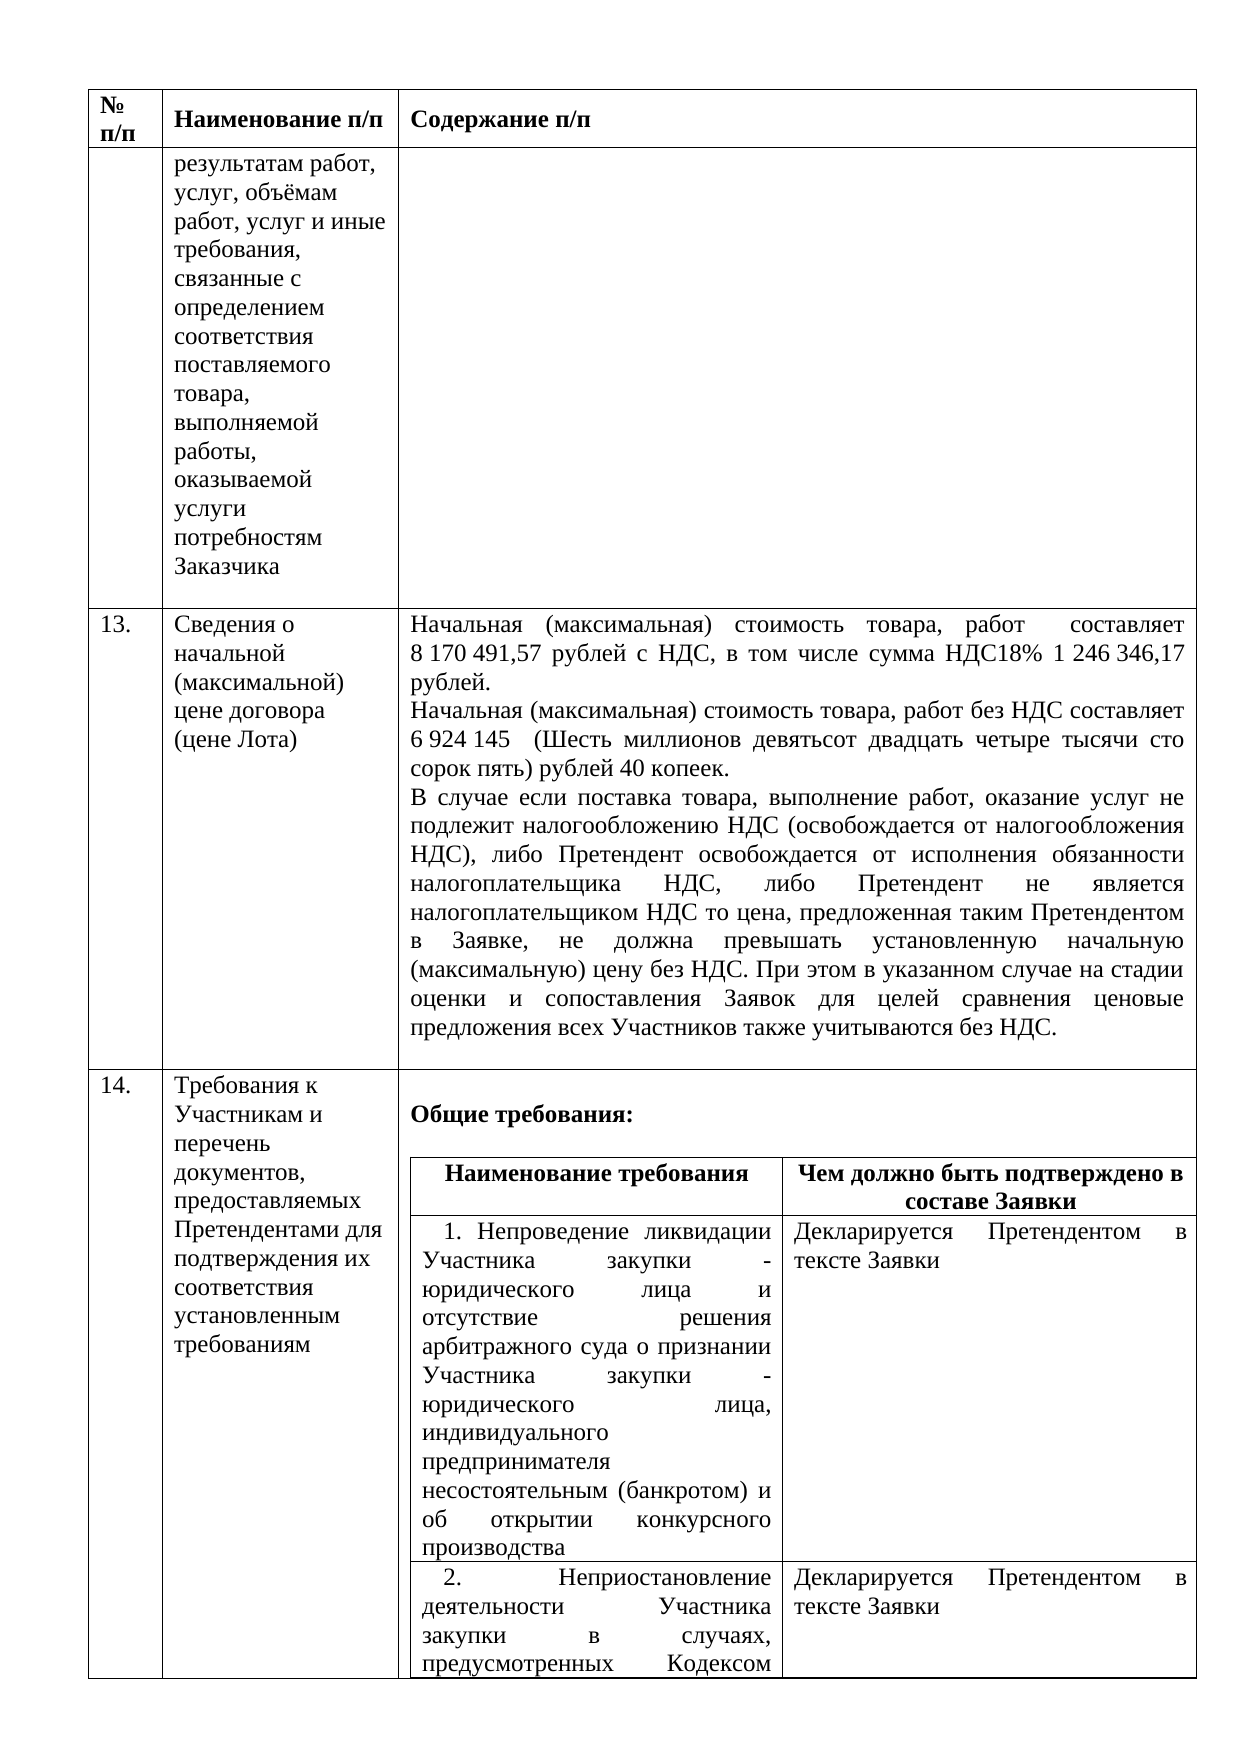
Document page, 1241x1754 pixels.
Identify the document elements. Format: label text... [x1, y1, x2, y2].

table_cell [89, 1070, 162, 1678]
table_cell Общие требования: Дополнительные требования: [399, 1070, 1196, 1678]
table_cell [89, 609, 162, 1069]
table_header Наименование п/п [163, 90, 398, 147]
table_cell Сведения о начальной (максимальной) цене договора (цене Лота) [163, 609, 398, 1069]
table_header Содержание п/п [399, 90, 1196, 147]
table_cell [399, 148, 1196, 608]
table_cell [89, 148, 162, 608]
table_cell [163, 148, 398, 608]
table_cell Начальная (максимальная) стоимость товара, работ составляет 8 170 491,57 рублей с НДС, в том числе сумма НДС18% 1 246 346,17 рублей. Начальная (максимальная) стоимость товара, работ без НДС составляет 6 924 145 (Шесть миллионов девятьсот двадцать четыре тысячи сто сорок пять) рублей 40 копеек. В случае если поставка товара, выполнение работ, оказание услуг не подлежит налогообложению НДС (освобождается от налогообложения НДС), либо Претендент освобождается от исполнения обязанности налогоплательщика НДС, либо Претендент не является налогоплательщиком НДС то цена, предложенная таким Претендентом в Заявке, не должна превышать установленную начальную (максимальную) цену без НДС. При этом в указанном случае на стадии оценки и сопоставления Заявок для целей сравнения ценовые предложения всех Участников также учитываются без НДС. [399, 609, 1196, 1069]
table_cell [163, 1070, 398, 1678]
table_header № п/п [89, 90, 162, 147]
